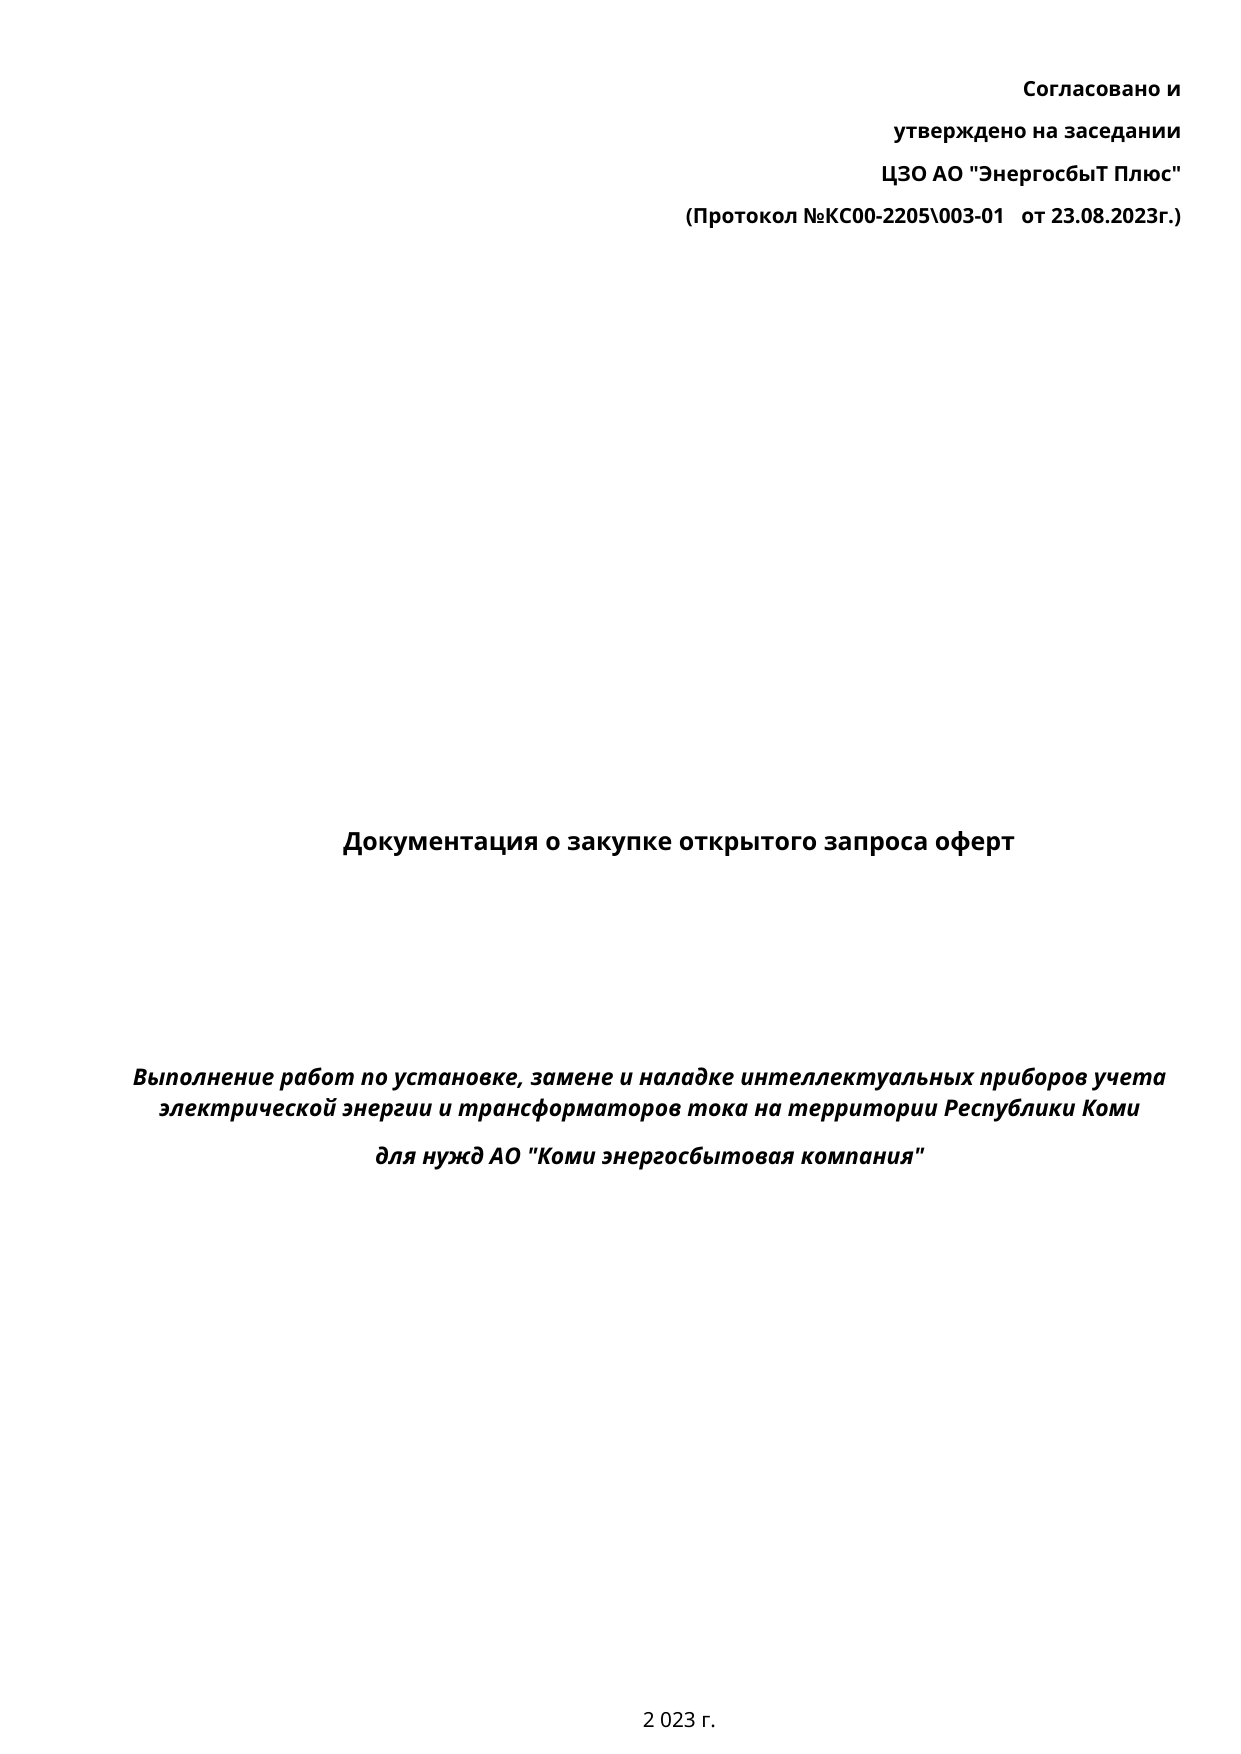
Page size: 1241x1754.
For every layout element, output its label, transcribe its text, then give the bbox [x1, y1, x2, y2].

text Документация о закупке открытого запроса оферт [118, 823, 1181, 857]
text Согласовано и [474, 74, 1181, 102]
text ЦЗО АО "ЭнергосбыТ Плюс" [474, 159, 1181, 187]
text для нужд АО "Коми энергосбытовая компания" [118, 1140, 1181, 1171]
text (Протокол №КС00-2205\003-01 от 23.08.2023г.) [474, 202, 1181, 230]
text Выполнение работ по установке, замене и наладке интеллектуальных приборов учета электрической энергии и трансформаторов тока на территории Республики Коми [118, 1061, 1181, 1123]
text утверждено на заседании [474, 116, 1181, 145]
text 2 023 г. [118, 1705, 1181, 1733]
